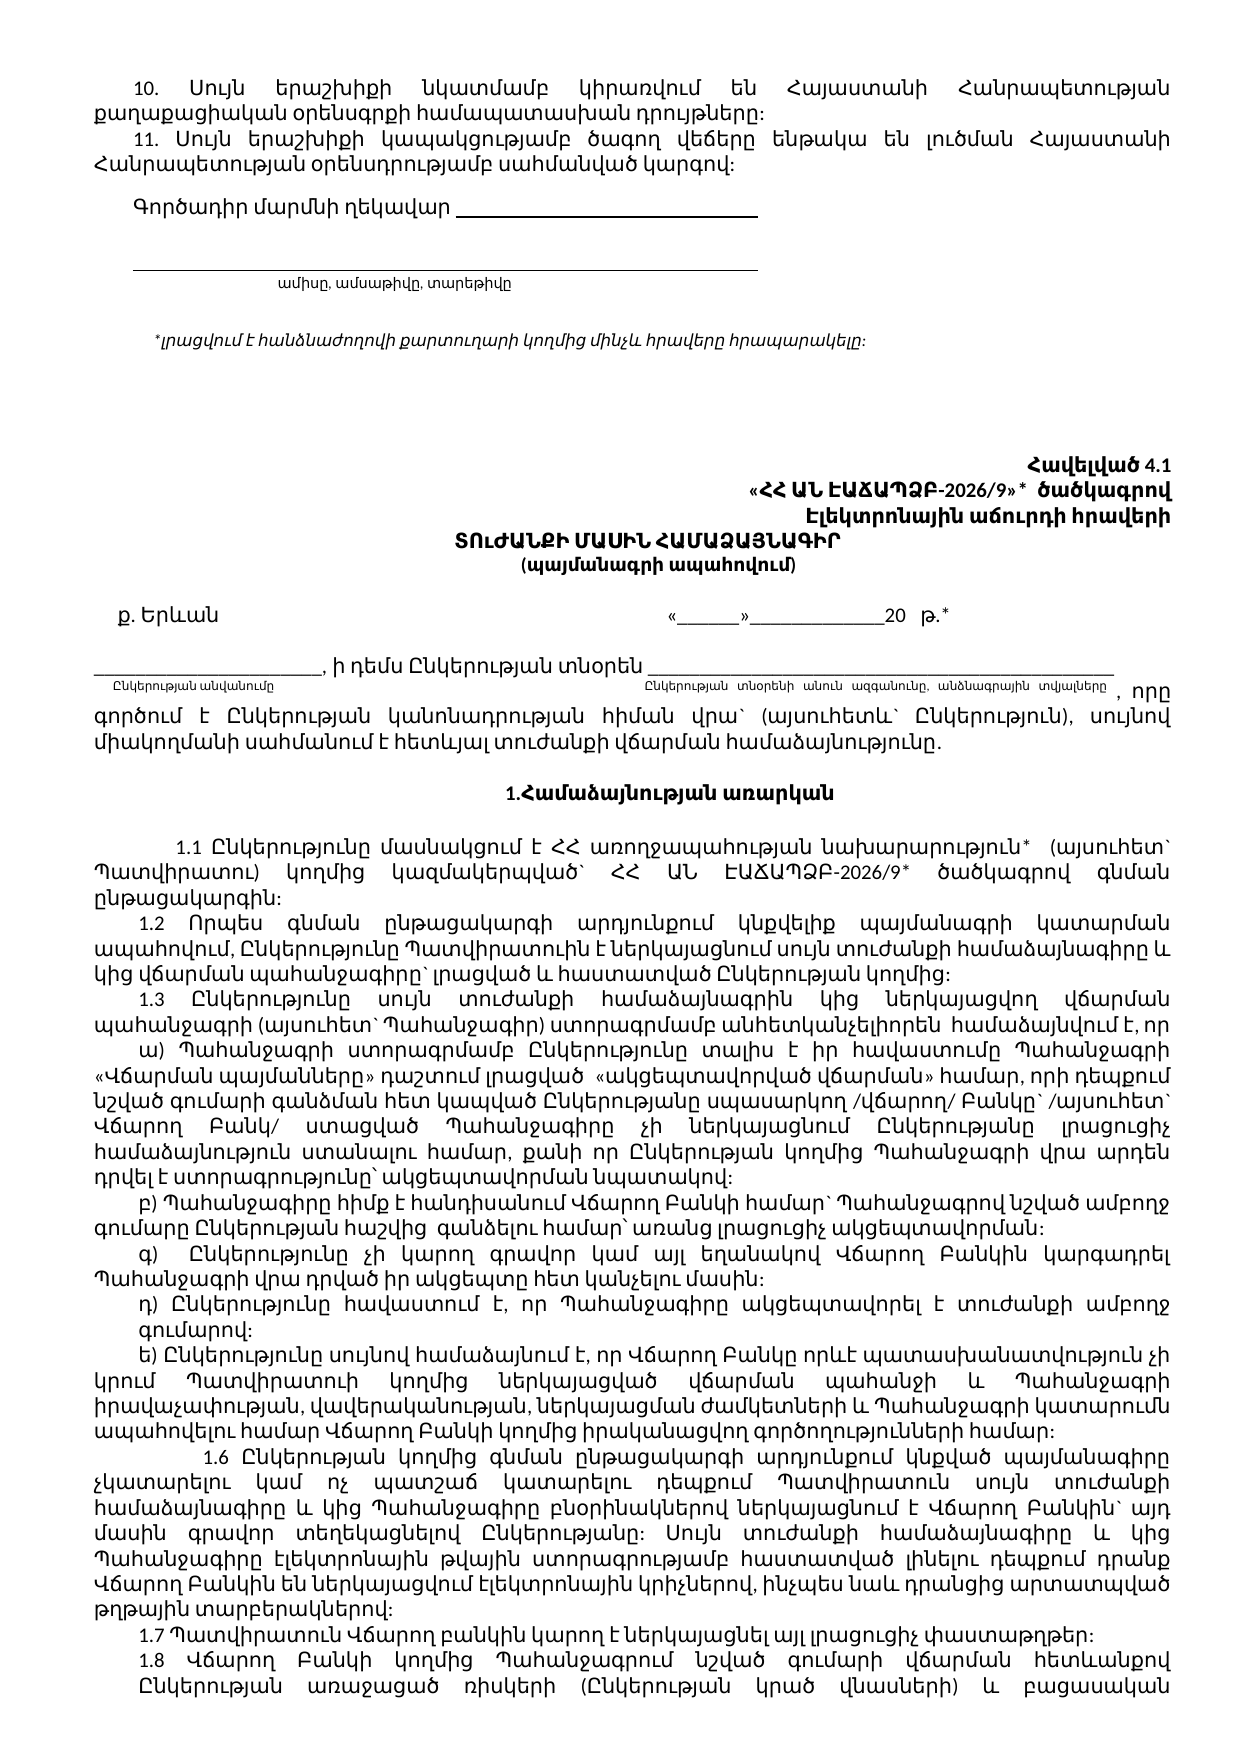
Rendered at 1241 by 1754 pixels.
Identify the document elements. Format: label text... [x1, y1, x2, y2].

text ՏՈւԺԱՆՔԻ ՄԱՍԻՆ ՀԱՄԱՁԱՅՆԱԳԻՐ [94, 528, 1171, 554]
text 11. Սույն երաշխիքի կապակցությամբ ծագող վեճերը ենթակա են լուծման Հայաստանի Հանրապետության օրենսդրությամբ սահմանված կարգով: [94, 126, 1171, 177]
text ք. Երևան «______»_____________20 թ.* [94, 602, 1171, 627]
text ե) Ընկերությունը սույնով համաձայնում է, որ Վճարող Բանկը որևէ պատասխանատվություն չի կրում Պատվիրատուի կողմից ներկայացված վճարման պահանջի և Պահանջագրի իրավաչափության, վավերականության, ներկայացման ժամկետների և Պահանջագրի կատարումն ապահովելու համար Վճարող Բանկի կողմից իրականացվող գործողությունների համար: [94, 1342, 1171, 1444]
text գ) Ընկերությունը չի կարող գրավոր կամ այլ եղանակով Վճարող Բանկին կարգադրել Պահանջագրի վրա դրված իր ակցեպտը հետ կանչելու մասին: [94, 1241, 1171, 1292]
text 1.2 Որպես գնման ընթացակարգի արդյունքում կնքվելիք պայմանագրի կատարման ապահովում, Ընկերությունը Պատվիրատուին է ներկայացնում սույն տուժանքի համաձայնագիրը և կից վճարման պահանջագիրը` լրացված և հաստատված Ընկերության կողմից: [94, 910, 1171, 987]
text Ընկերության անվանումը Ընկերության տնօրենի անուն ազգանունը, անձնագրային տվյալները , որը գործում է Ընկերության կանոնադրության հիման վրա` (այսուհետև` Ընկերություն), սույնով միակողմանի սահմանում է հետևյալ տուժանքի վճարման համաձայնությունը. [94, 678, 1171, 754]
text Հավելված 4.1 [94, 452, 1171, 477]
text 10. Սույն երաշխիքի նկատմամբ կիրառվում են Հայաստանի Հանրապետության քաղաքացիական օրենսգրքի համապատասխան դրույթները: [94, 75, 1171, 126]
text (պայմանագրի ապահովում) [94, 554, 1171, 577]
text «ՀՀ ԱՆ ԷԱՃԱՊՁԲ-2026/9»* ծածկագրով [94, 477, 1171, 503]
text Գործադիր մարմնի ղեկավար [94, 194, 1171, 220]
text 1.1 Ընկերությունը մասնակցում է ՀՀ առողջապահության նախարարություն* (այսուհետ` Պատվիրատու) կողմից կազմակերպված` ՀՀ ԱՆ ԷԱՃԱՊՁԲ-2026/9* ծածկագրով գնման ընթացակարգին: [94, 834, 1171, 910]
text 1.3 Ընկերությունը սույն տուժանքի համաձայնագրին կից ներկայացվող վճարման պահանջագրի (այսուհետ` Պահանջագիր) ստորագրմամբ անհետկանչելիորեն համաձայնվում է, որ [94, 987, 1171, 1037]
text դ) Ընկերությունը հավաստում է, որ Պահանջագիրը ակցեպտավորել է տուժանքի ամբողջ գումարով: [138, 1292, 1171, 1342]
text *լրացվում է հանձնաժողովի քարտուղարի կողմից մինչև հրավերը հրապարակելը: [94, 330, 1171, 350]
text ______________________, ի դեմս Ընկերության տնօրեն _____________________________________________ [94, 653, 1171, 678]
text Էլեկտրոնային աճուրդի հրավերի [94, 503, 1171, 528]
text ա) Պահանջագրի ստորագրմամբ Ընկերությունը տալիս է իր հավաստումը Պահանջագրի «Վճարման պայմանները» դաշտում լրացված «ակցեպտավորված վճարման» համար, որի դեպքում նշված գումարի գանձման հետ կապված Ընկերությանը սպասարկող /վճարող/ Բանկը` /այսուհետ` Վճարող Բանկ/ ստացված Պահանջագիրը չի ներկայացնում Ընկերությանը լրացուցիչ համաձայնություն ստանալու համար, քանի որ Ընկերության կողմից Պահանջագրի վրա արդեն դրվել է ստորագրությունը՝ ակցեպտավորման նպատակով: [94, 1037, 1171, 1190]
text ամիսը, ամսաթիվը, տարեթիվը [94, 274, 1171, 304]
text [138, 1647, 1171, 1698]
text 1.7 Պատվիրատուն Վճարող բանկին կարող է ներկայացնել այլ լրացուցիչ փաստաթղթեր: [138, 1622, 1171, 1647]
text 1.Համաձայնության առարկան [169, 780, 1171, 805]
text 1.6 Ընկերության կողմից գնման ընթացակարգի արդյունքում կնքված պայմանագիրը չկատարելու կամ ոչ պատշաճ կատարելու դեպքում Պատվիրատուն սույն տուժանքի համաձայնագիրը և կից Պահանջագիրը բնօրինակներով ներկայացնում է Վճարող Բանկին` այդ մասին գրավոր տեղեկացնելով Ընկերությանը: Սույն տուժանքի համաձայնագիրը և կից Պահանջագիրը էլեկտրոնային թվային ստորագրությամբ հաստատված լինելու դեպքում դրանք Վճարող Բանկին են ներկայացվում էլեկտրոնային կրիչներով, ինչպես նաև դրանցից արտատպված թղթային տարբերակներով: [94, 1444, 1171, 1622]
text բ) Պահանջագիրը հիմք է հանդիսանում Վճարող Բանկի համար` Պահանջագրով նշված ամբողջ գումարը Ընկերության հաշվից գանձելու համար՝ առանց լրացուցիչ ակցեպտավորման: [94, 1190, 1171, 1241]
